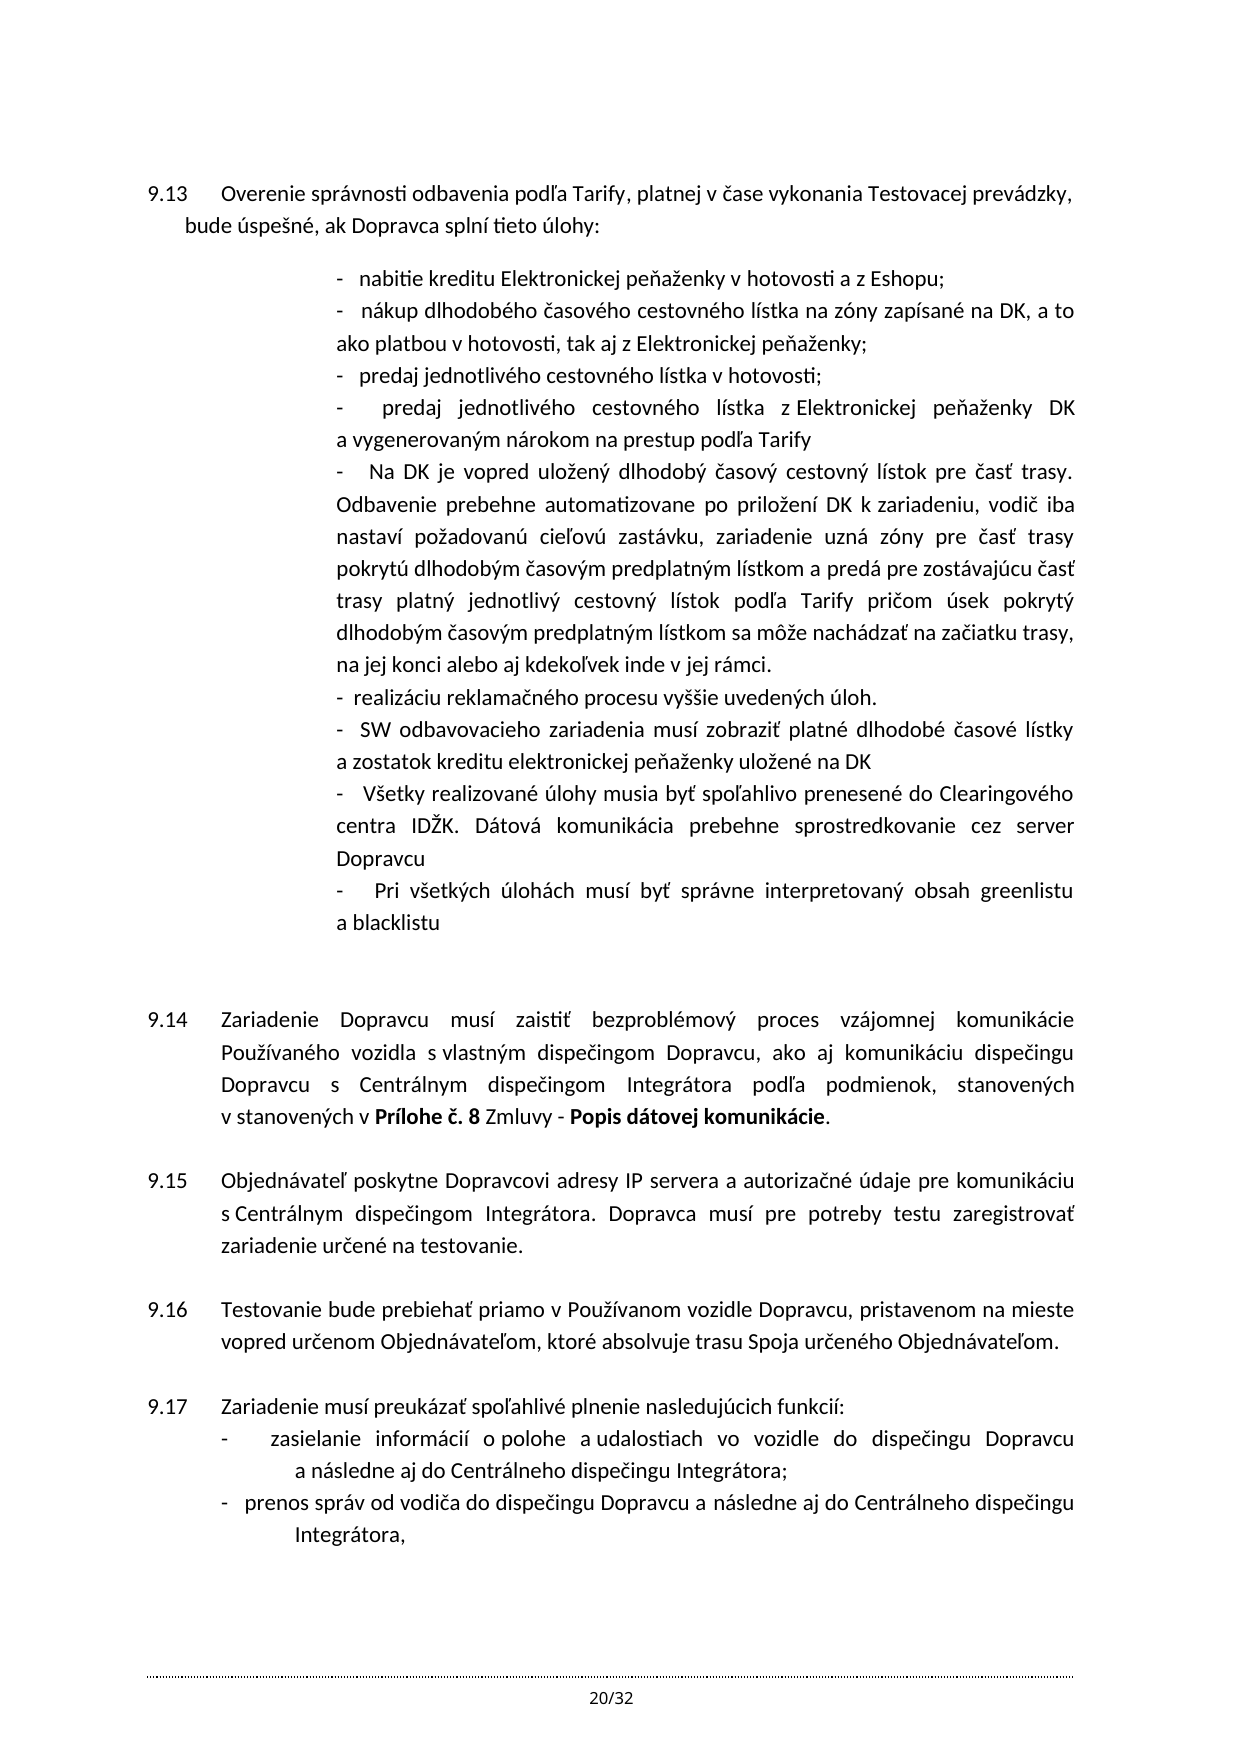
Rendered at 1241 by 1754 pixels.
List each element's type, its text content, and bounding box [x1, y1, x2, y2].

text - nabitie kreditu Elektronickej peňaženky v hotovosti a z Eshopu; [336, 264, 1075, 292]
text - predaj jednotlivého cestovného lístka z Elektronickej peňaženky DK a vygenerovaným nárokom na prestup podľa Tarify [336, 393, 1075, 453]
text - Na DK je vopred uložený dlhodobý časový cestovný lístok pre časť trasy. Odbavenie prebehne automatizovane po priložení DK k zariadeniu, vodič iba nastaví požadovanú cieľovú zastávku, zariadenie uzná zóny pre časť trasy pokrytú dlhodobým časovým predplatným lístkom a predá pre zostávajúcu časť trasy platný jednotlivý cestovný lístok podľa Tarify pričom úsek pokrytý dlhodobým časovým predplatným lístkom sa môže nachádzať na začiatku trasy, na jej konci alebo aj kdekoľvek inde v jej rámci. [336, 457, 1075, 679]
text 9.15 Objednávateľ poskytne Dopravcovi adresy IP servera a autorizačné údaje pre komunikáciu s Centrálnym dispečingom Integrátora. Dopravca musí pre potreby testu zaregistrovať zariadenie určené na testovanie. [147, 1166, 1075, 1259]
text - predaj jednotlivého cestovného lístka v hotovosti; [336, 361, 1075, 389]
text 9.17 Zariadenie musí preukázať spoľahlivé plnenie nasledujúcich funkcií: [147, 1392, 1075, 1420]
text 9.14 Zariadenie Dopravcu musí zaistiť bezproblémový proces vzájomnej komunikácie Používaného vozidla s vlastným dispečingom Dopravcu, ako aj komunikáciu dispečingu Dopravcu s Centrálnym dispečingom Integrátora podľa podmienok, stanovených v stanovených v Prílohe č. 8 Zmluvy - Popis dátovej komunikácie. [147, 1006, 1075, 1130]
text 9.16 Testovanie bude prebiehať priamo v Používanom vozidle Dopravcu, pristavenom na mieste vopred určenom Objednávateľom, ktoré absolvuje trasu Spoja určeného Objednávateľom. [147, 1295, 1075, 1355]
list Overenie správnosti odbavenia podľa Tarify, platnej v čase vykonania Testovacej prevádzky, bude úspešné, ak Dopravca splní tieto úlohy: [147, 179, 1075, 239]
text - Všetky realizované úlohy musia byť spoľahlivo prenesené do Clearingového centra IDŽK. Dátová komunikácia prebehne sprostredkovanie cez server Dopravcu [336, 779, 1075, 872]
text - Pri všetkých úlohách musí byť správne interpretovaný obsah greenlistu a blacklistu [336, 876, 1075, 936]
text - prenos správ od vodiča do dispečingu Dopravcu a následne aj do Centrálneho dispečingu Integrátora, [221, 1488, 1075, 1548]
text - nákup dlhodobého časového cestovného lístka na zóny zapísané na DK, a to ako platbou v hotovosti, tak aj z Elektronickej peňaženky; [336, 297, 1075, 357]
text - SW odbavovacieho zariadenia musí zobraziť platné dlhodobé časové lístky a zostatok kreditu elektronickej peňaženky uložené na DK [336, 715, 1075, 775]
text - realizáciu reklamačného procesu vyššie uvedených úloh. [336, 683, 1075, 711]
text - zasielanie informácií o polohe a udalostiach vo vozidle do dispečingu Dopravcu a následne aj do Centrálneho dispečingu Integrátora; [221, 1424, 1075, 1484]
